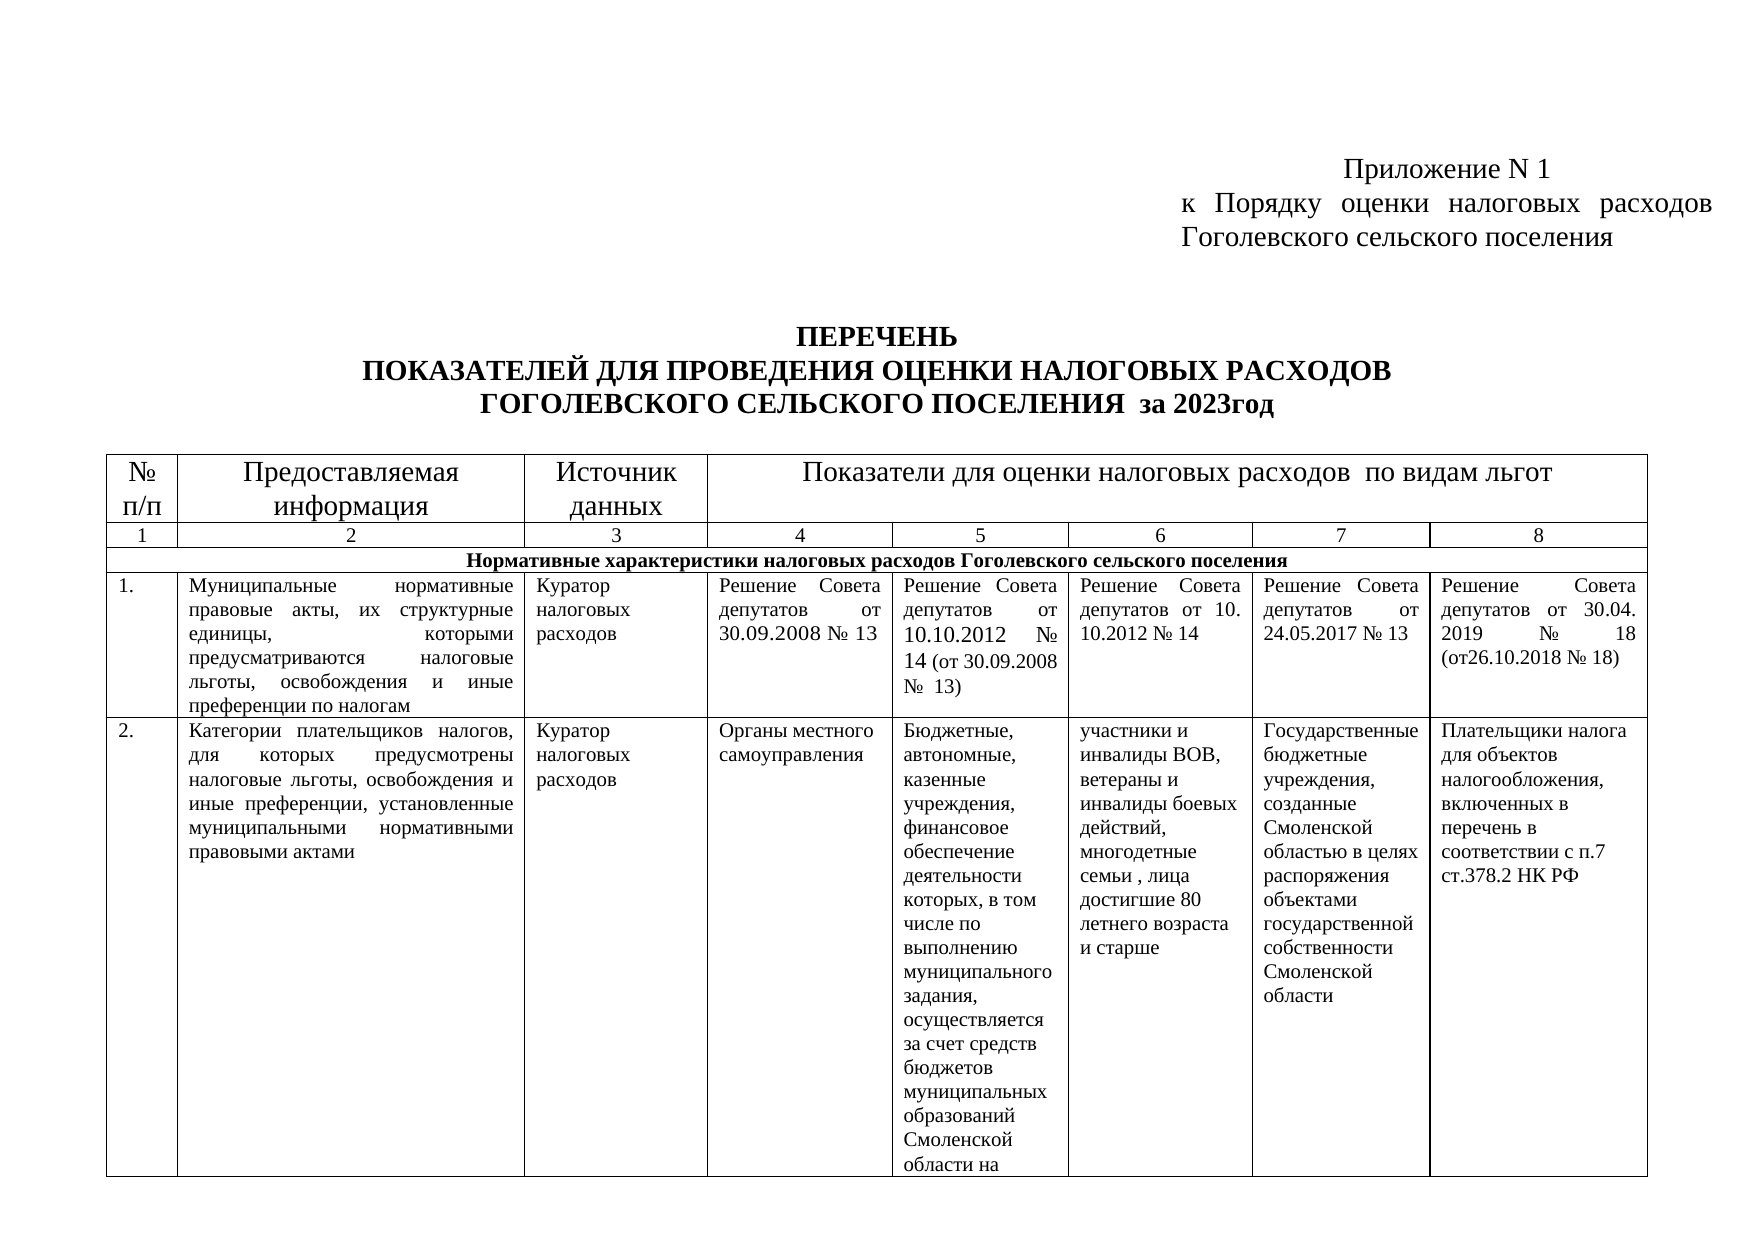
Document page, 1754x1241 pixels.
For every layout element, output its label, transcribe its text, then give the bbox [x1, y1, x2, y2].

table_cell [1069, 718, 1252, 1176]
table_cell Решение Совета депутатов от 24.05.2017 № 13 [1253, 573, 1429, 717]
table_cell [1431, 718, 1647, 1176]
table_cell 4 [708, 523, 892, 547]
table_cell Решение Совета депутатов от 10. 10.2012 № 14 [1069, 573, 1252, 717]
table_header Источник данных [525, 455, 707, 522]
table_cell Решение Совета депутатов от 10.10.2012 № 14 (от 30.09.2008 № 13) [893, 573, 1068, 717]
table_cell 5 [893, 523, 1068, 547]
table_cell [893, 718, 1068, 1176]
table_cell 7 [1253, 523, 1429, 547]
table_cell 2 [178, 523, 524, 547]
table_header Показатели для оценки налоговых расходов по видам льгот [708, 455, 1647, 522]
table_cell 3 [525, 523, 707, 547]
table_header № п/п [107, 455, 177, 522]
title ПЕРЕЧЕНЬ [118, 319, 1636, 353]
table_cell 8 [1431, 523, 1647, 547]
table_cell Решение Совета депутатов от 30.04. 2019 № 18 (от26.10.2018 № 18) [1431, 573, 1647, 717]
text к Порядку оценки налоговых расходов Гоголевского сельского поселения [1181, 185, 1713, 252]
title ГОГОЛЕВСКОГО СЕЛЬСКОГО ПОСЕЛЕНИЯ за 2023год [118, 386, 1636, 420]
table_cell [708, 718, 892, 1176]
table_cell Куратор налоговых расходов [525, 573, 707, 717]
table_header Предоставляемая информация [178, 455, 524, 522]
title ПОКАЗАТЕЛЕЙ ДЛЯ ПРОВЕДЕНИЯ ОЦЕНКИ НАЛОГОВЫХ РАСХОДОВ [118, 353, 1636, 386]
table_cell 6 [1069, 523, 1252, 547]
table_cell Решение Совета депутатов от 30.09.2008 № 13 [708, 573, 892, 717]
table_cell 2. [107, 718, 177, 1176]
table_cell 1 [107, 523, 177, 547]
text Приложение N 1 [1181, 152, 1713, 185]
table_cell Нормативные характеристики налоговых расходов Гоголевского сельского поселения [107, 548, 1647, 572]
table_cell 1. [107, 573, 177, 717]
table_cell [525, 718, 707, 1176]
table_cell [178, 718, 524, 1176]
table_cell Муниципальные нормативные правовые акты, их структурные единицы, которыми предусматриваются налоговые льготы, освобождения и иные преференции по налогам [178, 573, 524, 717]
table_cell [1253, 718, 1429, 1176]
